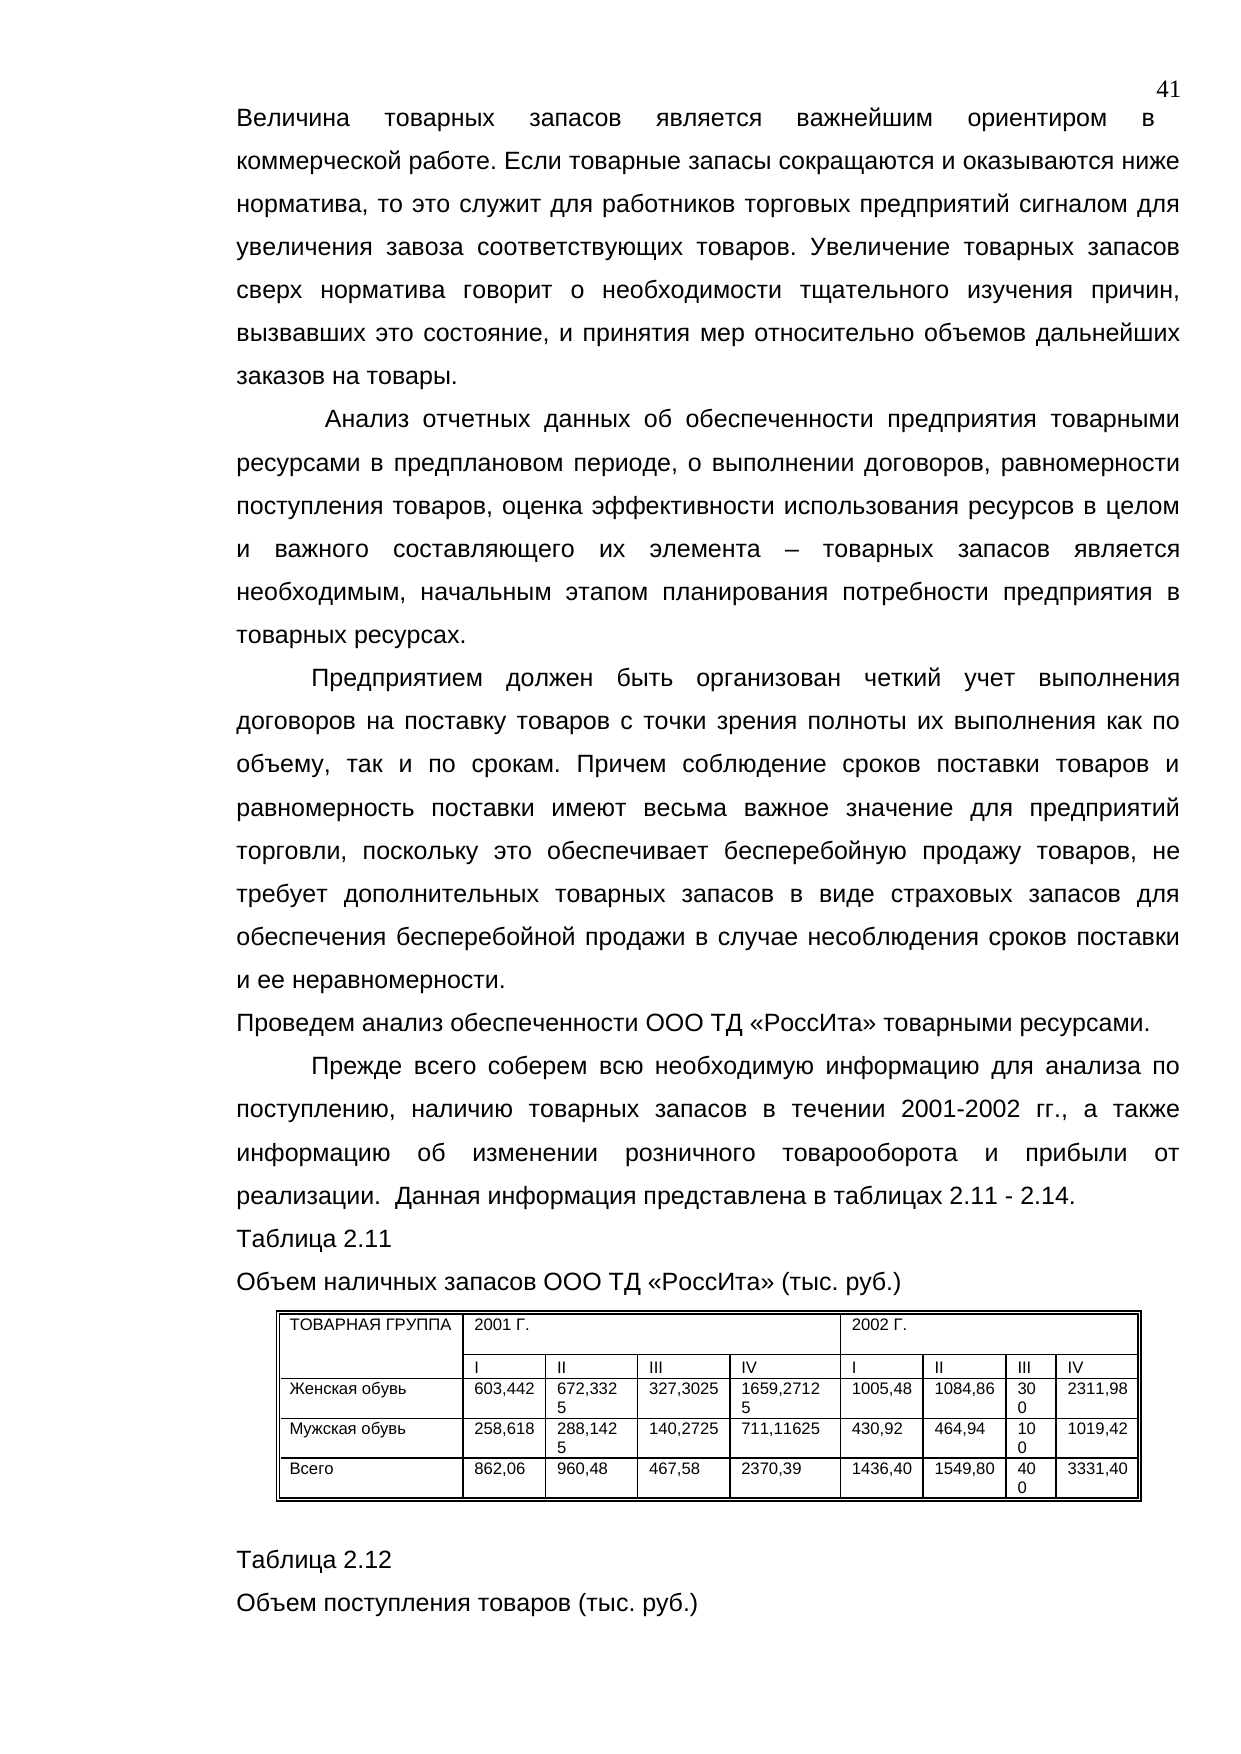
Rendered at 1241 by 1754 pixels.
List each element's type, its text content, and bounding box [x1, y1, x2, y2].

table_cell 603,442 [464, 1379, 545, 1417]
table_cell 140,2725 [638, 1419, 729, 1457]
table_cell 464,94 [924, 1419, 1005, 1457]
table_cell II [546, 1355, 637, 1377]
table_cell 100 [1007, 1419, 1055, 1457]
table_cell 2370,39 [731, 1459, 840, 1497]
table_cell 862,06 [464, 1459, 545, 1497]
table_cell 1659,27125 [731, 1379, 840, 1417]
table_cell 711,11625 [731, 1419, 840, 1457]
table_cell Женская обувь [280, 1379, 462, 1417]
table_cell I [841, 1355, 922, 1377]
table_cell IV [731, 1355, 840, 1377]
table_cell I [464, 1355, 545, 1377]
text Таблица 2.11 [236, 1224, 1181, 1253]
table_cell 1436,40 [841, 1459, 922, 1497]
text Проведем анализ обеспеченности ООО ТД «РоссИта» товарными ресурсами. [236, 1008, 1181, 1037]
text Таблица 2.12 [236, 1545, 1181, 1574]
table_cell 430,92 [841, 1419, 922, 1457]
table_cell 258,618 [464, 1419, 545, 1457]
table_cell III [1007, 1355, 1055, 1377]
table_header . [464, 1315, 840, 1354]
table_cell 1019,42 [1057, 1419, 1137, 1457]
table_cell 1005,48 [841, 1379, 922, 1417]
table_cell 300 [1007, 1379, 1055, 1417]
text Предприятием должен быть организован четкий учет выполнения договоров на поставку товаров с точки зрения полноты их выполнения как по объему, так и по срокам. Причем соблюдение сроков поставки товаров и равномерность поставки имеют весьма важное значение для предприятий торговли, поскольку это обеспечивает бесперебойную продажу товаров, не требует дополнительных товарных запасов в виде страховых запасов для обеспечения бесперебойной продажи в случае несоблюдения сроков поставки и ее неравномерности. [236, 663, 1181, 994]
table_cell 467,58 [638, 1459, 729, 1497]
table_header . [841, 1315, 1137, 1354]
table_cell 1084,86 [924, 1379, 1005, 1417]
table_cell III [638, 1355, 729, 1377]
table_cell II [924, 1355, 1005, 1377]
table_cell IV [1057, 1355, 1137, 1377]
table_cell 288,1425 [546, 1419, 637, 1457]
text Объем поступления товаров (тыс. руб.) [236, 1588, 1181, 1617]
text Величина товарных запасов является важнейшим ориентиром в коммерческой работе. Если товарные запасы сокращаются и оказываются ниже норматива, то это служит для работников торговых предприятий сигналом для увеличения завоза соответствующих товаров. Увеличение товарных запасов сверх норматива говорит о необходимости тщательного изучения причин, вызвавших это состояние, и принятия мер относительно объемов дальнейших заказов на товары. [236, 103, 1181, 390]
text Анализ отчетных данных об обеспеченности предприятия товарными ресурсами в предплановом периоде, о выполнении договоров, равномерности поступления товаров, оценка эффективности использования ресурсов в целом и важного составляющего их элемента – товарных запасов является необходимым, начальным этапом планирования потребности предприятия в товарных ресурсах. [236, 404, 1181, 649]
table_cell 327,3025 [638, 1379, 729, 1417]
text Объем наличных запасов ООО ТД «РоссИта» (тыс. руб.) [236, 1267, 1181, 1296]
table_cell 1549,80 [924, 1459, 1005, 1497]
table_header Товарная группа [280, 1315, 462, 1377]
table_cell 2311,98 [1057, 1379, 1137, 1417]
table_cell 3331,40 [1057, 1459, 1137, 1497]
table_cell Мужская обувь [280, 1419, 462, 1457]
table_cell 960,48 [546, 1459, 637, 1497]
table_cell 672,3325 [546, 1379, 637, 1417]
text Прежде всего соберем всю необходимую информацию для анализа по поступлению, наличию товарных запасов в течении 2001-2002 гг., а также информацию об изменении розничного товарооборота и прибыли от реализации. Данная информация представлена в таблицах 2.11 - 2.14. [236, 1051, 1181, 1209]
table_cell Всего [280, 1458, 462, 1497]
table_cell 400 [1007, 1459, 1055, 1497]
